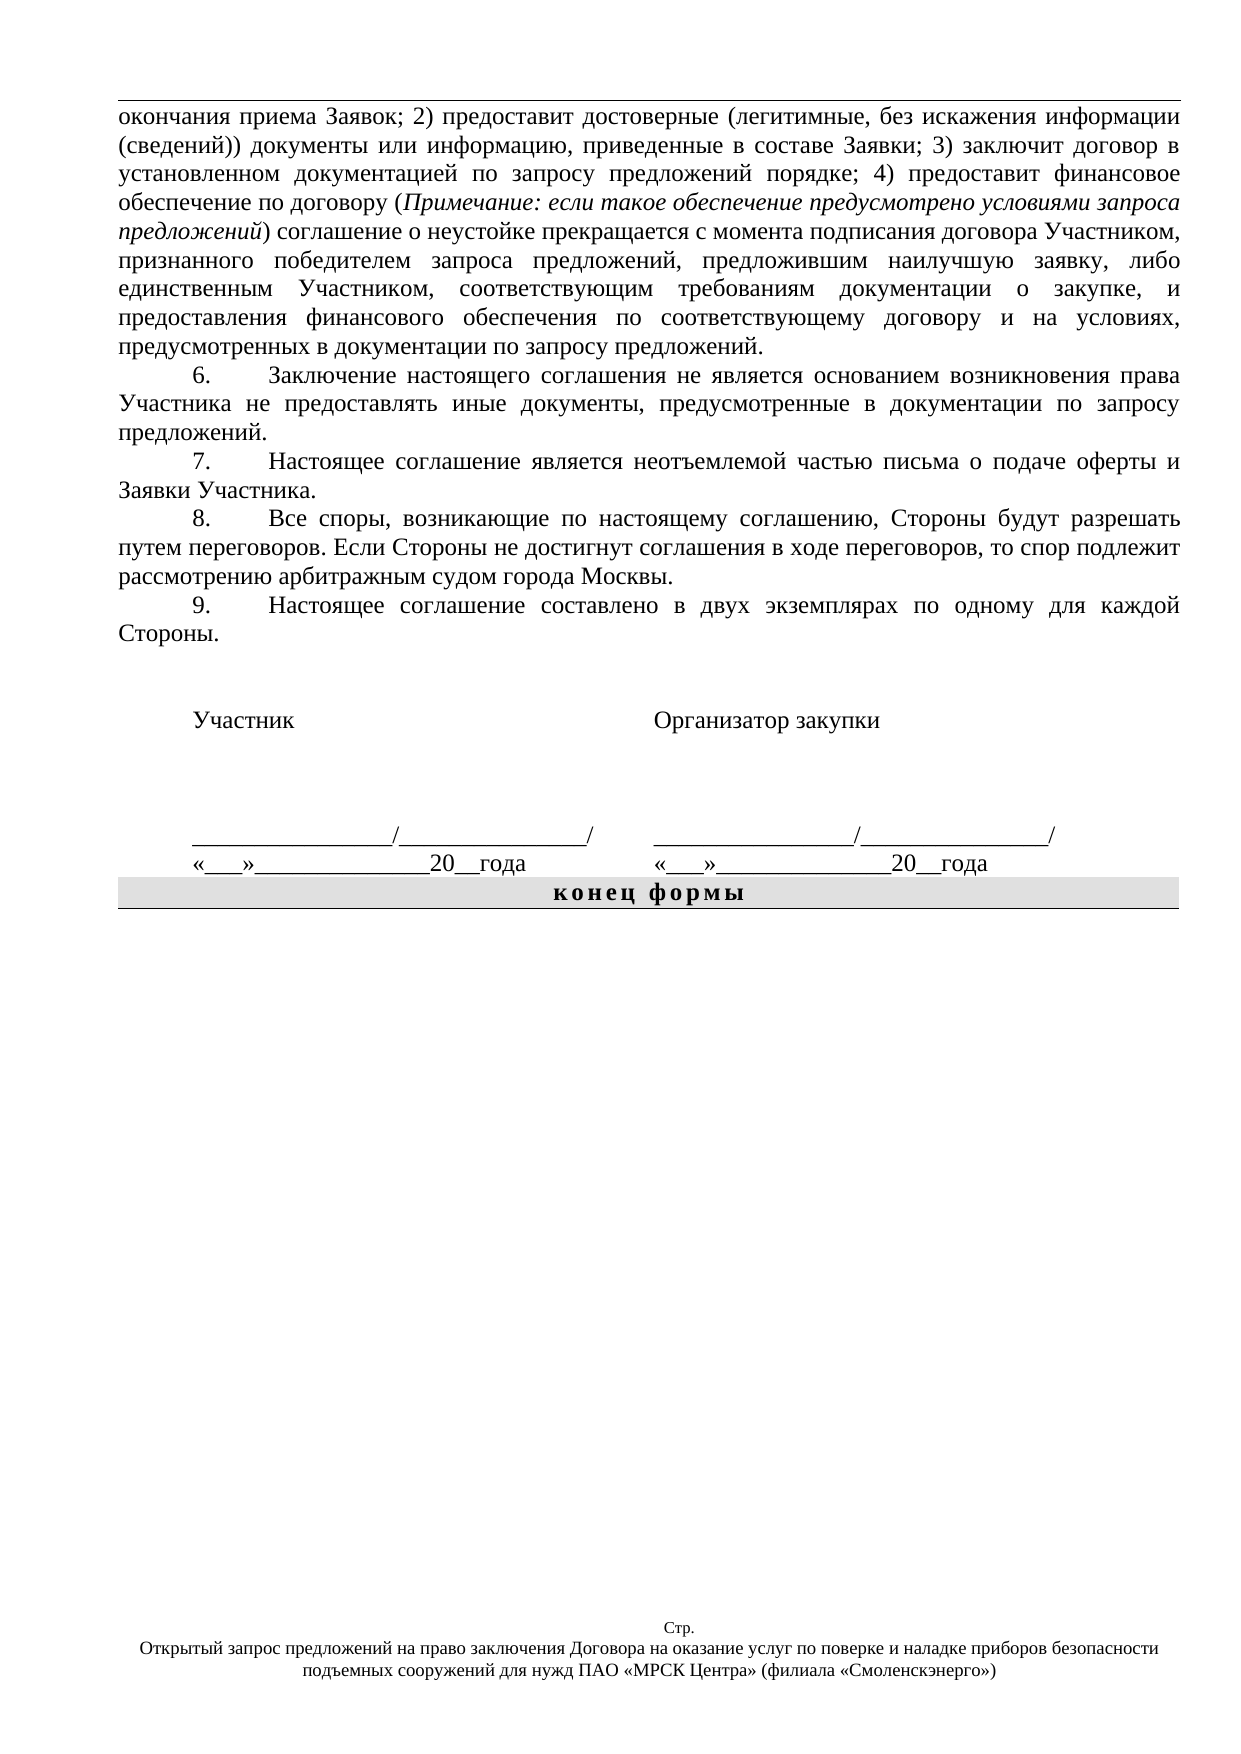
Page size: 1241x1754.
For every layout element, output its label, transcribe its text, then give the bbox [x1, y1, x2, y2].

table_cell ________________/_______________/ «___»______________20__года [643, 734, 1104, 877]
text конец формы [118, 877, 1179, 908]
list Все споры, возникающие по настоящему соглашению, Стороны будут разрешать путем переговоров. Если Стороны не достигнут соглашения в ходе переговоров, то спор подлежит рассмотрению арбитражным судом города Москвы. [118, 503, 1181, 590]
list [118, 101, 1181, 360]
list Настоящее соглашение является неотъемлемой частью письма о подаче оферты и Заявки Участника. [118, 446, 1181, 503]
list Заключение настоящего соглашения не является основанием возникновения права Участника не предоставлять иные документы, предусмотренные в документации по запросу предложений. [118, 360, 1181, 446]
table_cell ________________/_______________/ «___»______________20__года [181, 734, 642, 877]
table_header Организатор закупки [643, 705, 1104, 733]
table_header Участник [181, 705, 642, 733]
list Настоящее соглашение составлено в двух экземплярах по одному для каждой Стороны. [118, 590, 1181, 647]
